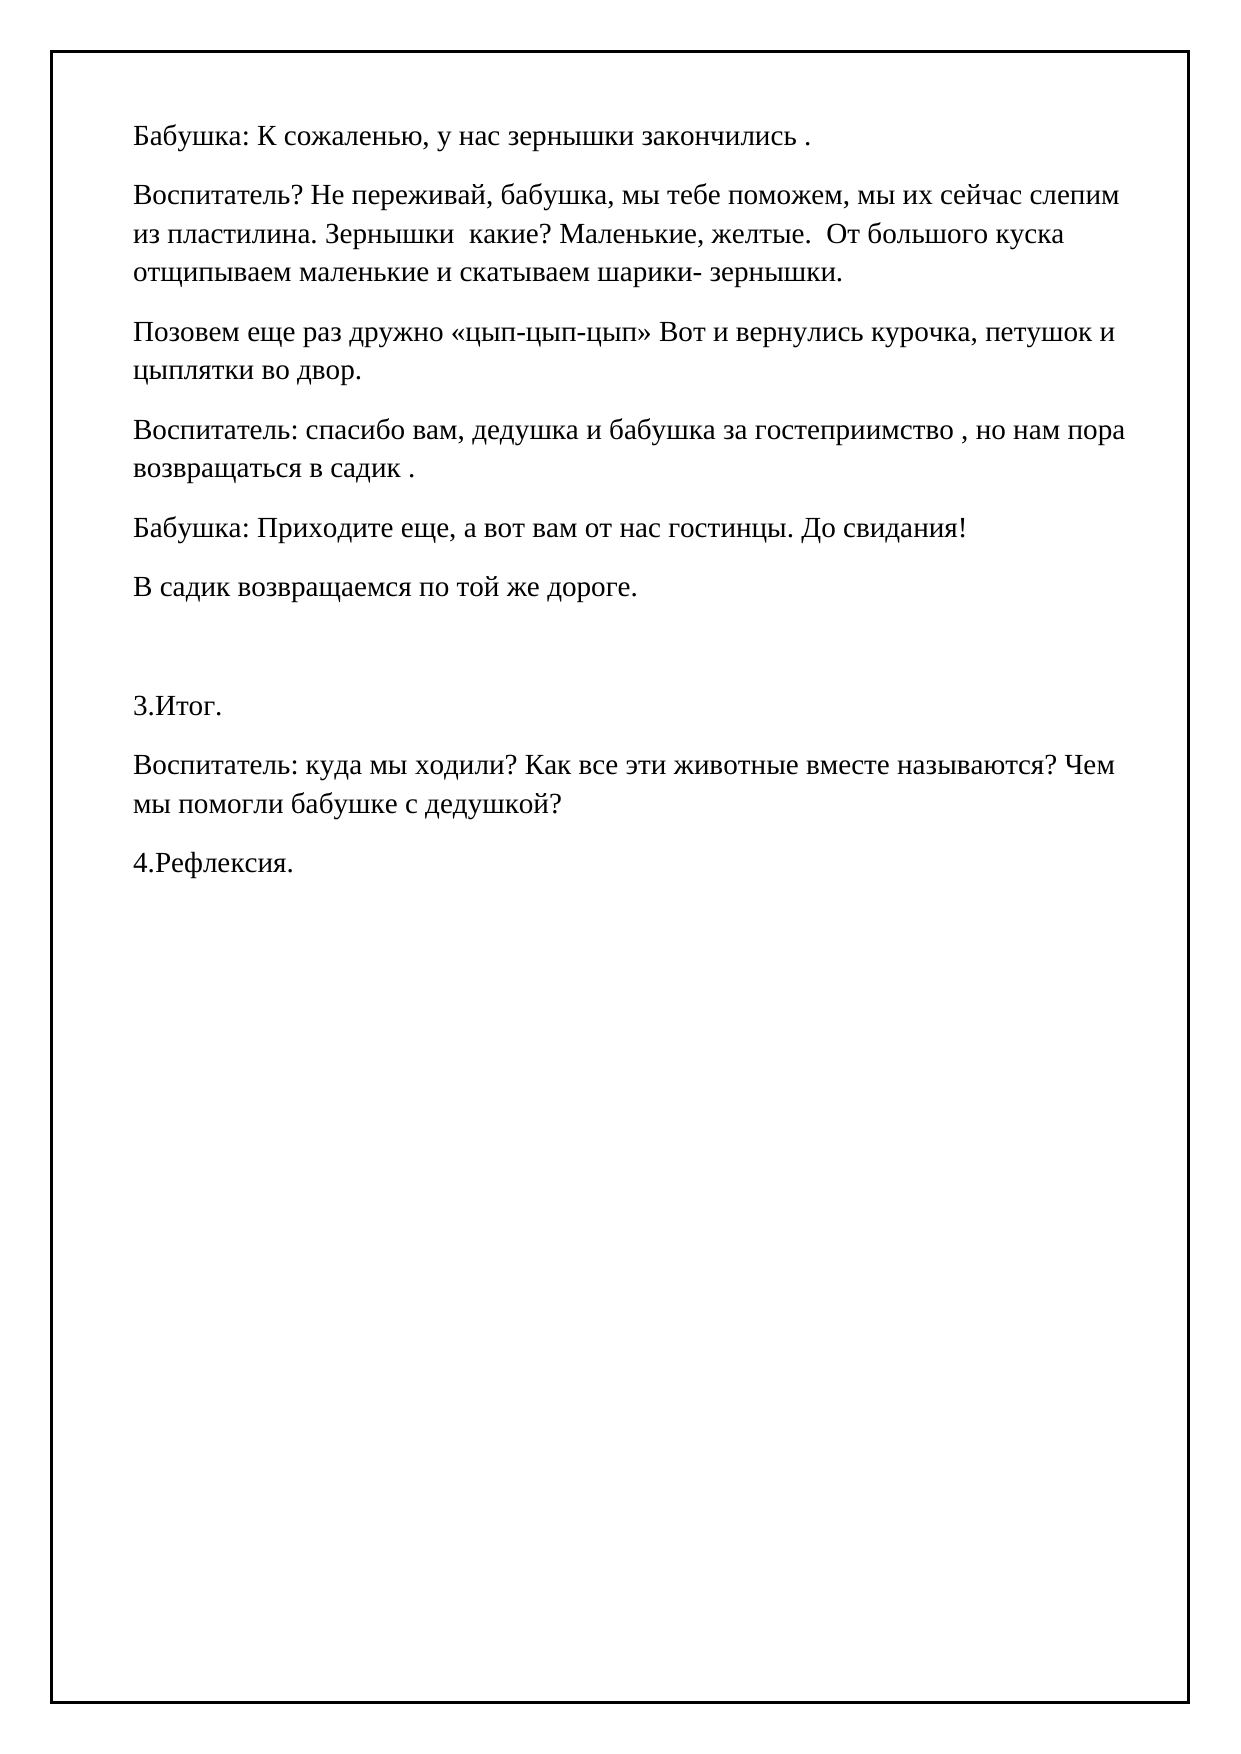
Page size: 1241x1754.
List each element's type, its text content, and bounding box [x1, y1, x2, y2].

text Бабушка: К сожаленью, у нас зернышки закончились . [133, 118, 1152, 152]
text 4.Рефлексия. [133, 845, 1152, 879]
text В садик возвращаемся по той же дороге. [133, 569, 1152, 603]
text Воспитатель? Не переживай, бабушка, мы тебе поможем, мы их сейчас слепим из пластилина. Зернышки какие? Маленькие, желтые. От большого куска отщипываем маленькие и скатываем шарики- зернышки. [133, 177, 1152, 288]
text Воспитатель: спасибо вам, дедушка и бабушка за гостеприимство , но нам пора возвращаться в садик . [133, 412, 1152, 484]
text Бабушка: Приходите еще, а вот вам от нас гостинцы. До свидания! [133, 510, 1152, 543]
text Позовем еще раз дружно «цып-цып-цып» Вот и вернулись курочка, петушок и цыплятки во двор. [133, 314, 1152, 386]
text Воспитатель: куда мы ходили? Как все эти животные вместе называются? Чем мы помогли бабушке с дедушкой? [133, 747, 1152, 819]
text 3.Итог. [133, 688, 1152, 721]
